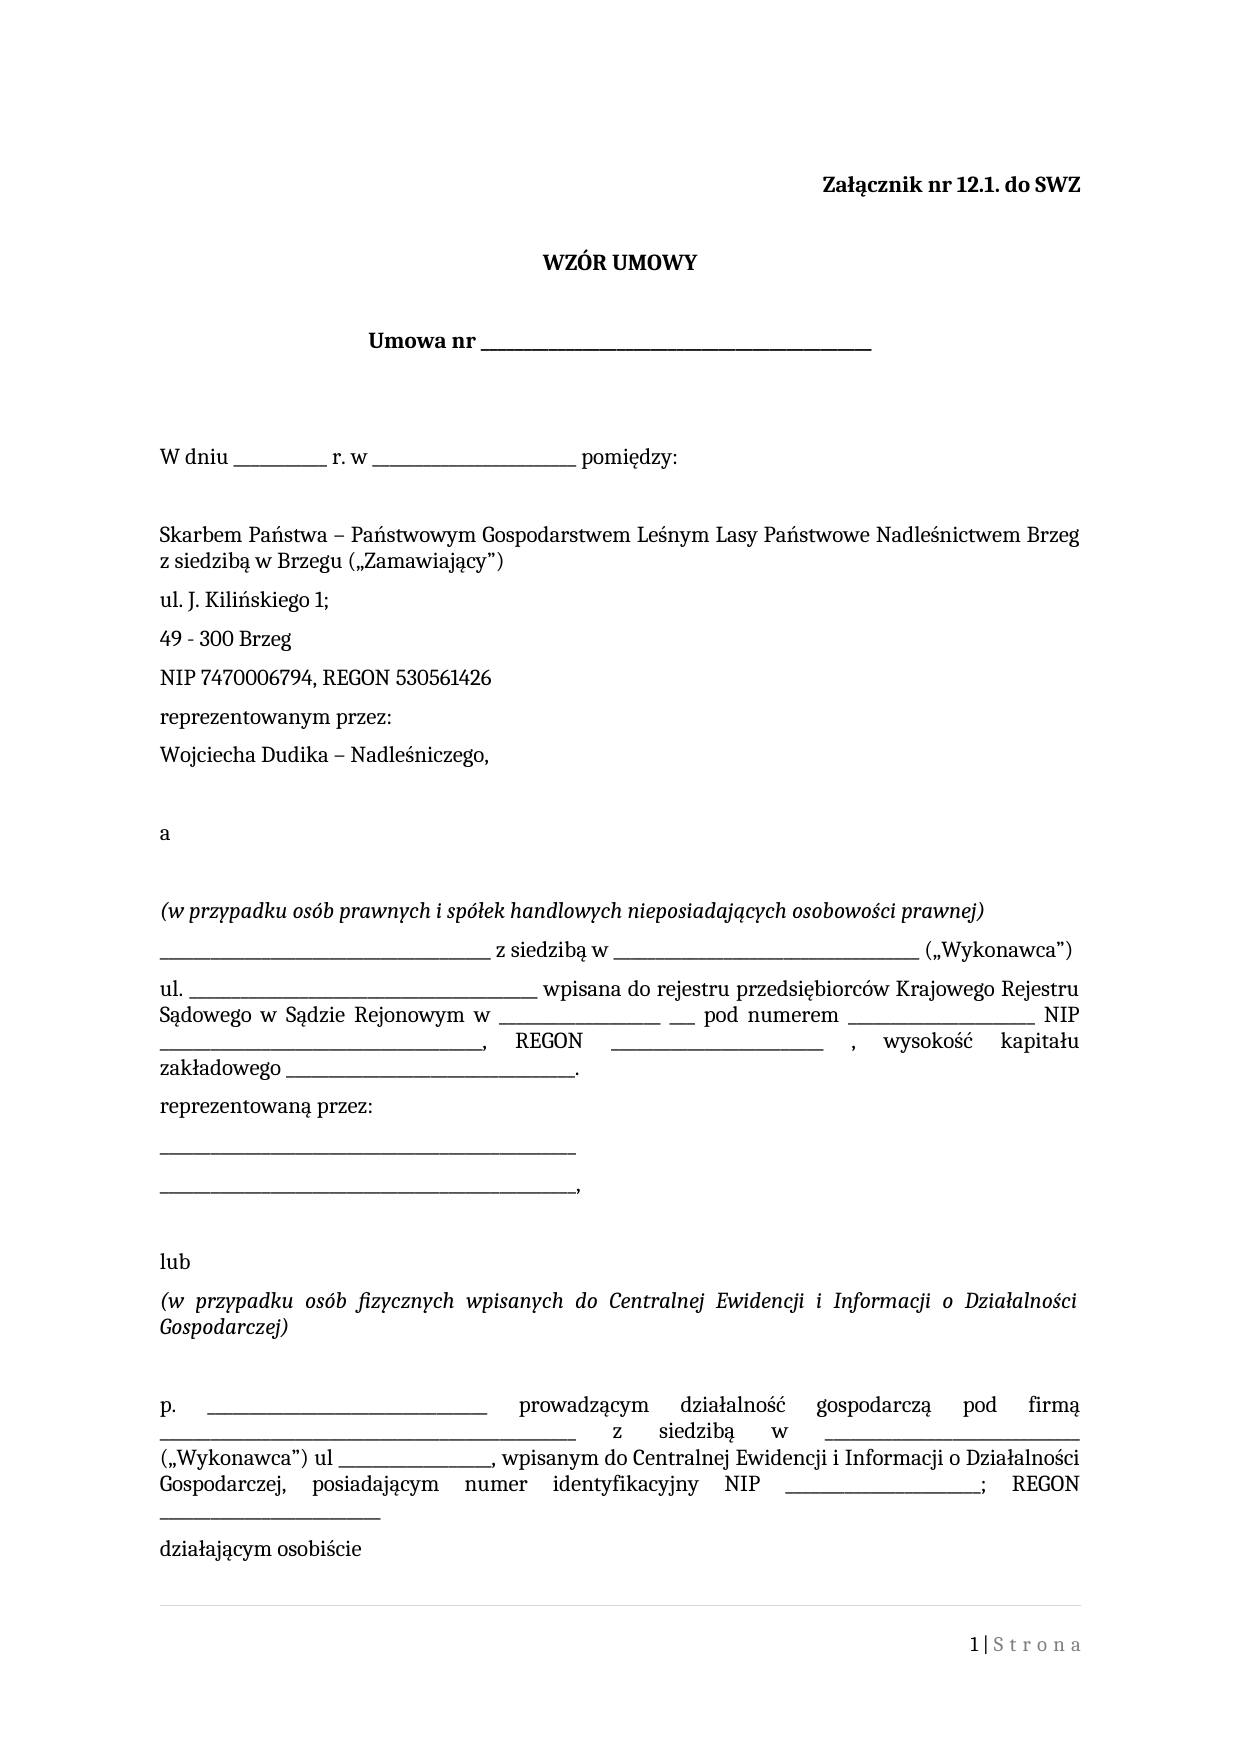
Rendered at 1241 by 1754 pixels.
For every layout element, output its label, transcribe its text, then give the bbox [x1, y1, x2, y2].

text WZÓR UMOWY [159, 250, 1081, 276]
text reprezentowanym przez: [159, 703, 1081, 730]
text ul. _________________________________________ wpisana do rejestru przedsiębiorców Krajowego Rejestru Sądowego w Sądzie Rejonowym w ___________________ ___ pod numerem ______________________ NIP ______________________________________, REGON _________________________ , wysokość kapitału zakładowego __________________________________. [159, 975, 1081, 1081]
text _________________________________________________, [159, 1171, 1081, 1197]
text Wojciecha Dudika – Nadleśniczego, [159, 742, 1081, 769]
text lub [159, 1249, 1081, 1275]
text a [159, 820, 1081, 846]
text (w przypadku osób prawnych i spółek handlowych nieposiadających osobowości prawnej) [159, 898, 1081, 924]
text (w przypadku osób fizycznych wpisanych do Centralnej Ewidencji i Informacji o Działalności Gospodarczej) [159, 1288, 1081, 1340]
text reprezentowaną przez: [159, 1093, 1081, 1120]
text NIP 7470006794, REGON 530561426 [159, 664, 1081, 691]
text _________________________________________________ [159, 1132, 1081, 1158]
text Załącznik nr 12.1. do SWZ [159, 172, 1081, 198]
text Skarbem Państwa – Państwowym Gospodarstwem Leśnym Lasy Państwowe Nadleśnictwem Brzeg z siedzibą w Brzegu („Zamawiający”) [159, 522, 1081, 574]
text ul. J. Kilińskiego 1; [159, 587, 1081, 613]
text W dniu ___________ r. w ________________________ pomiędzy: [159, 444, 1081, 470]
text Umowa nr ______________________________________________ [159, 327, 1081, 354]
text _______________________________________ z siedzibą w ____________________________________ („Wykonawca”) [159, 937, 1081, 963]
text działającym osobiście [159, 1536, 1081, 1562]
text 49 - 300 Brzeg [159, 626, 1081, 652]
text p. _________________________________ prowadzącym działalność gospodarczą pod firmą _________________________________________________ z siedzibą w ______________________________ („Wykonawca”) ul __________________, wpisanym do Centralnej Ewidencji i Informacji o Działalności Gospodarczej, posiadającym numer identyfikacyjny NIP _______________________; REGON __________________________ [159, 1392, 1081, 1523]
